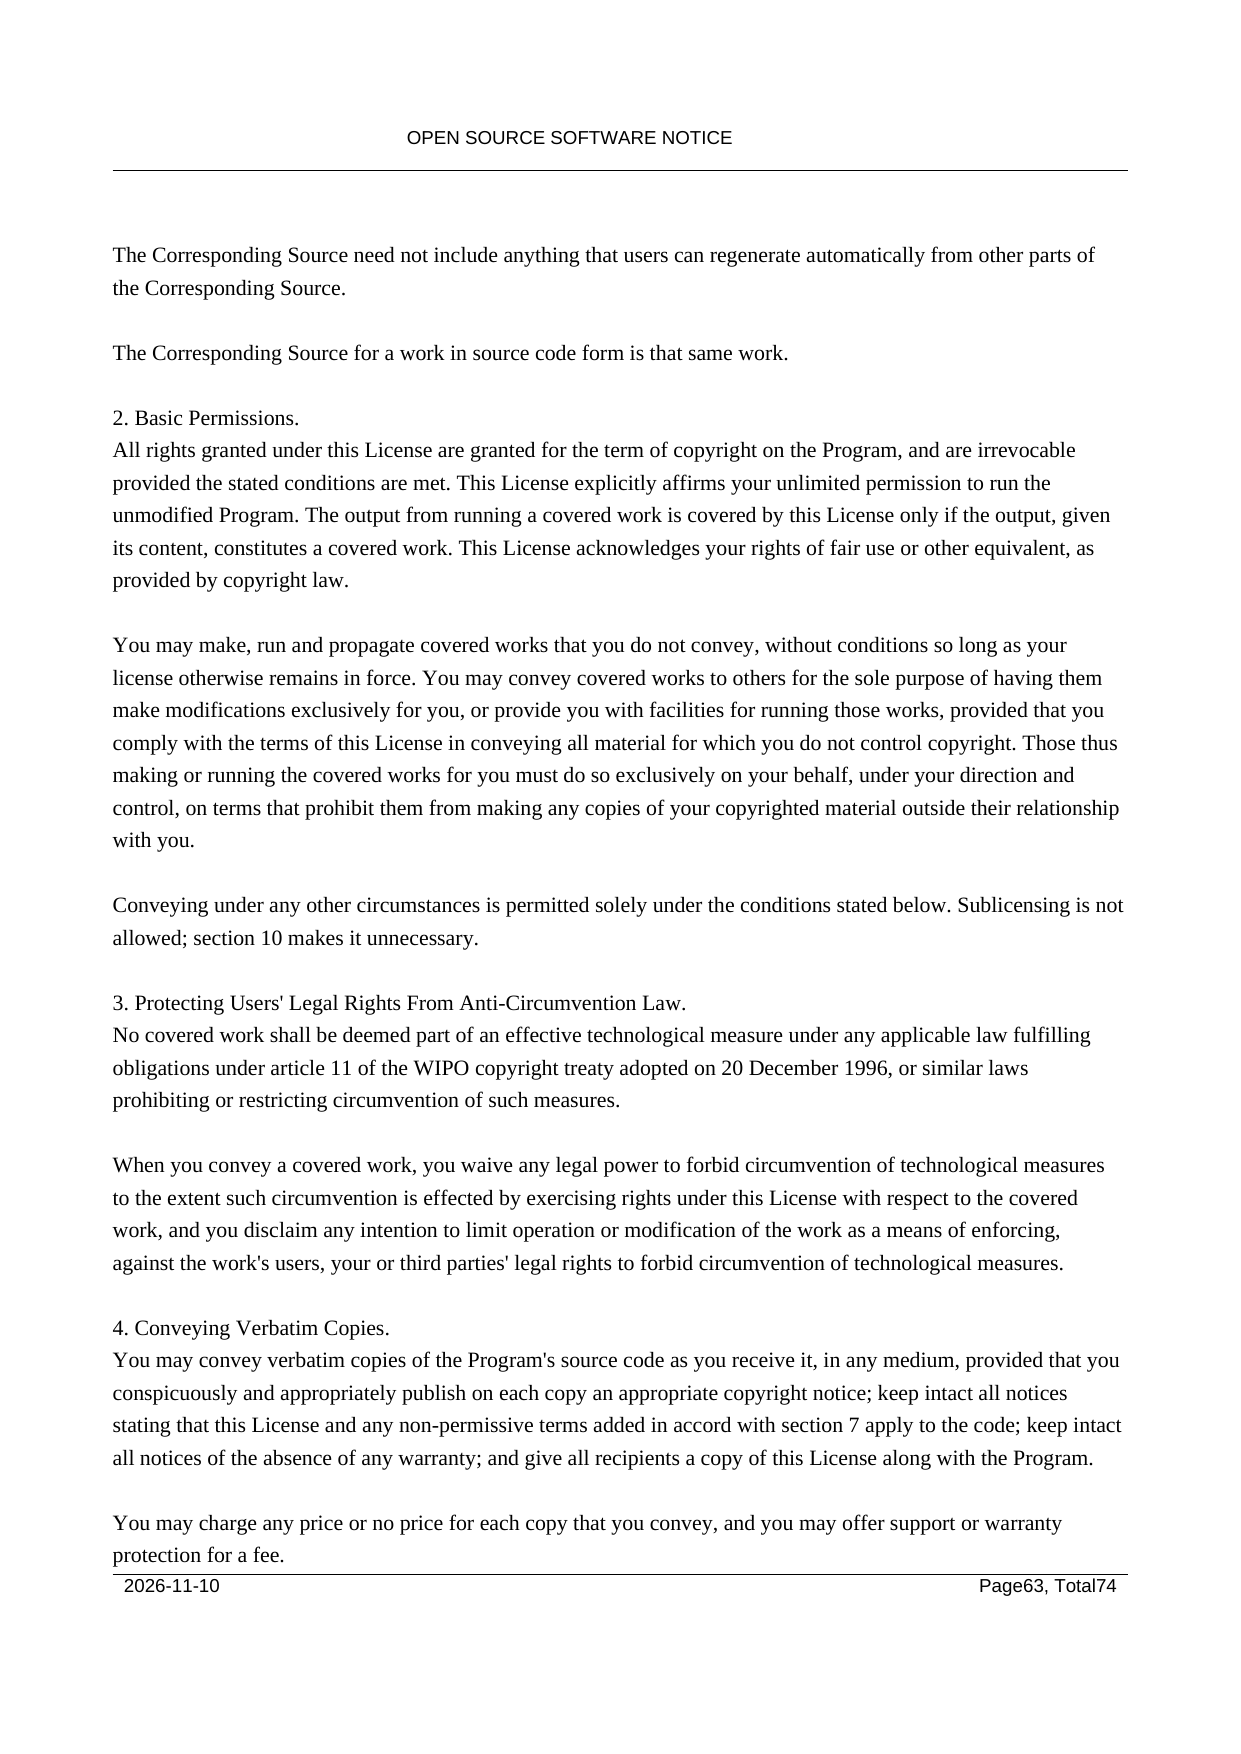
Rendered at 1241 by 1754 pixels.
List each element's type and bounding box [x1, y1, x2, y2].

text [112, 206, 1128, 1571]
